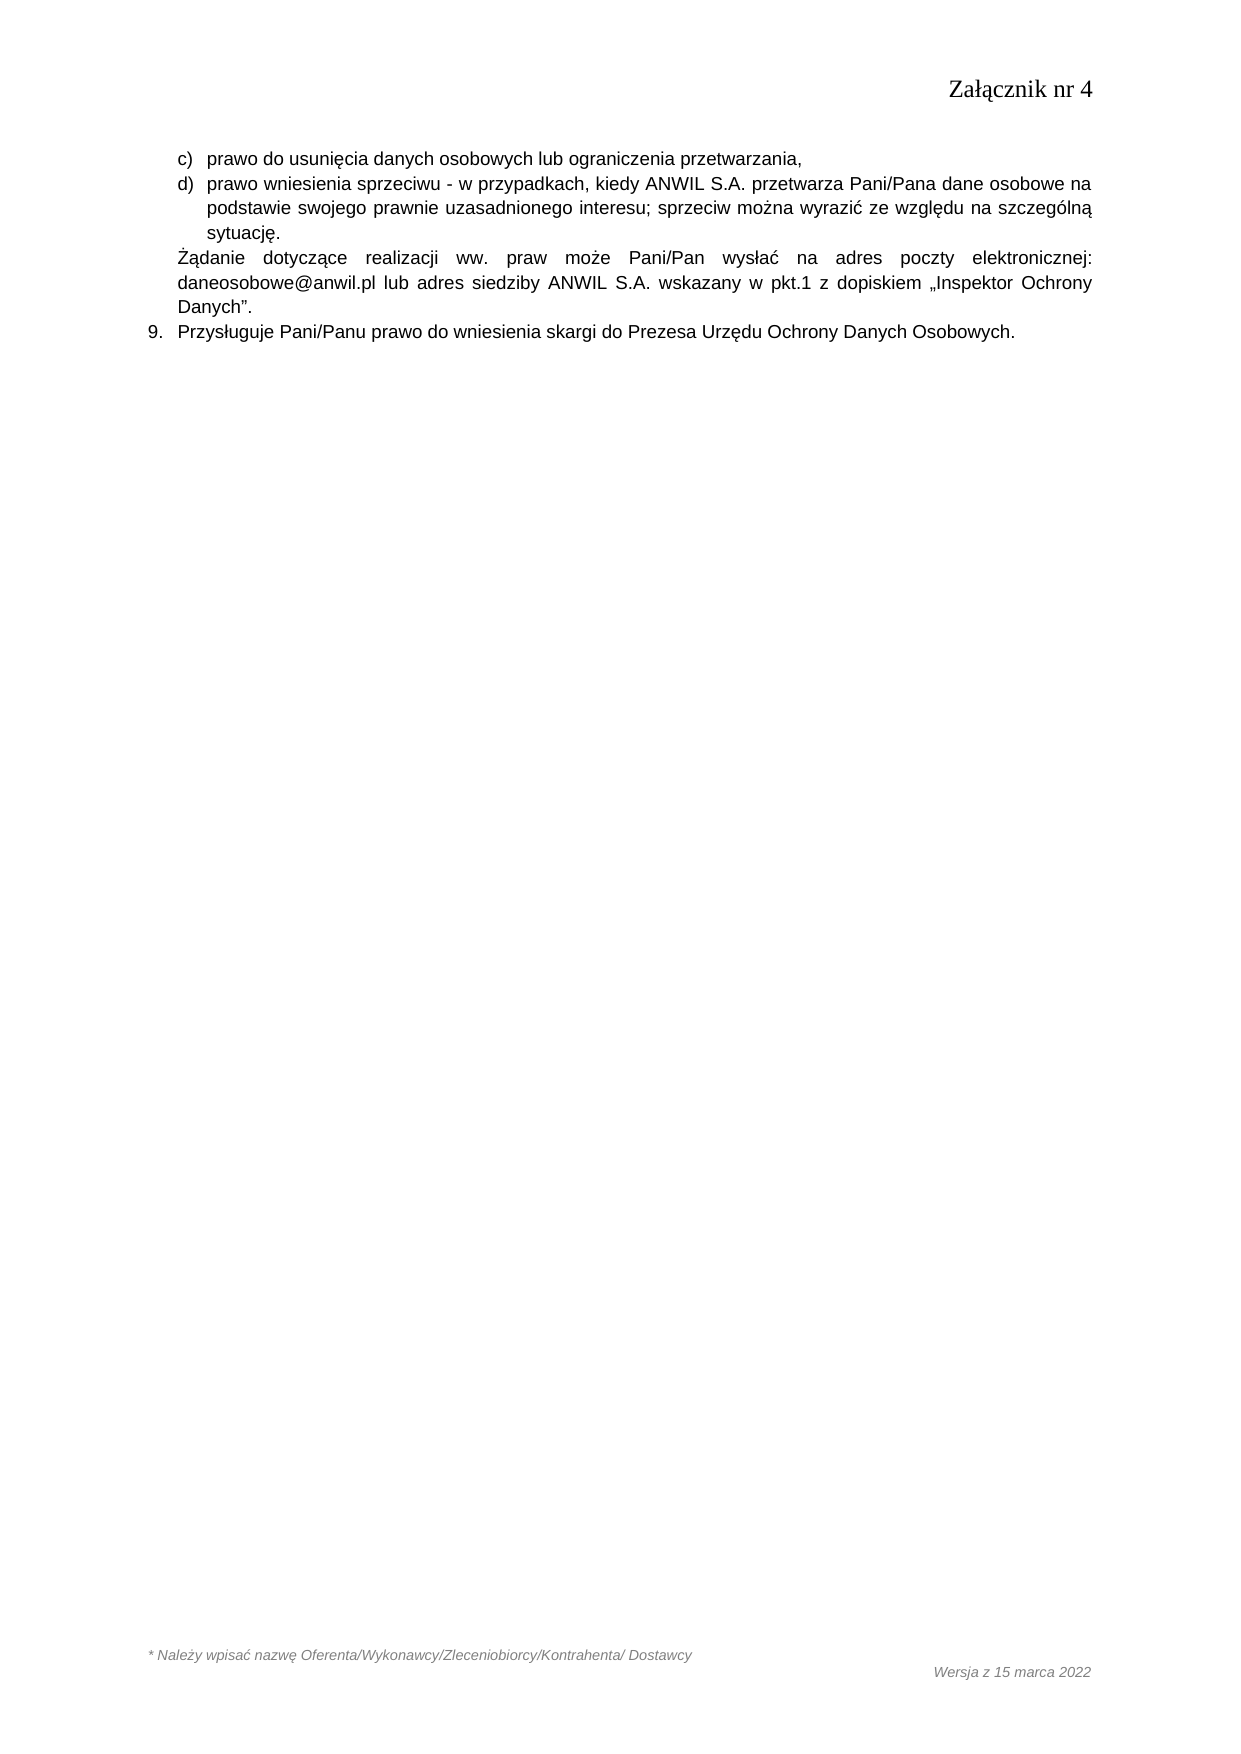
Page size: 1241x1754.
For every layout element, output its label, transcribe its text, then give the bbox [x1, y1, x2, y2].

list prawo wniesienia sprzeciwu - w przypadkach, kiedy ANWIL S.A. przetwarza Pani/Pana dane osobowe na podstawie swojego prawnie uzasadnionego interesu; sprzeciw można wyrazić ze względu na szczególną sytuację. [177, 172, 1093, 243]
list prawo do usunięcia danych osobowych lub ograniczenia przetwarzania, [177, 148, 1093, 169]
list Przysługuje Pani/Panu prawo do wniesienia skargi do Prezesa Urzędu Ochrony Danych Osobowych. [148, 321, 1093, 343]
text Żądanie dotyczące realizacji ww. praw może Pani/Pan wysłać na adres poczty elektronicznej: daneosobowe@anwil.pl lub adres siedziby ANWIL S.A. wskazany w pkt.1 z dopiskiem „Inspektor Ochrony Danych”. [177, 247, 1093, 318]
